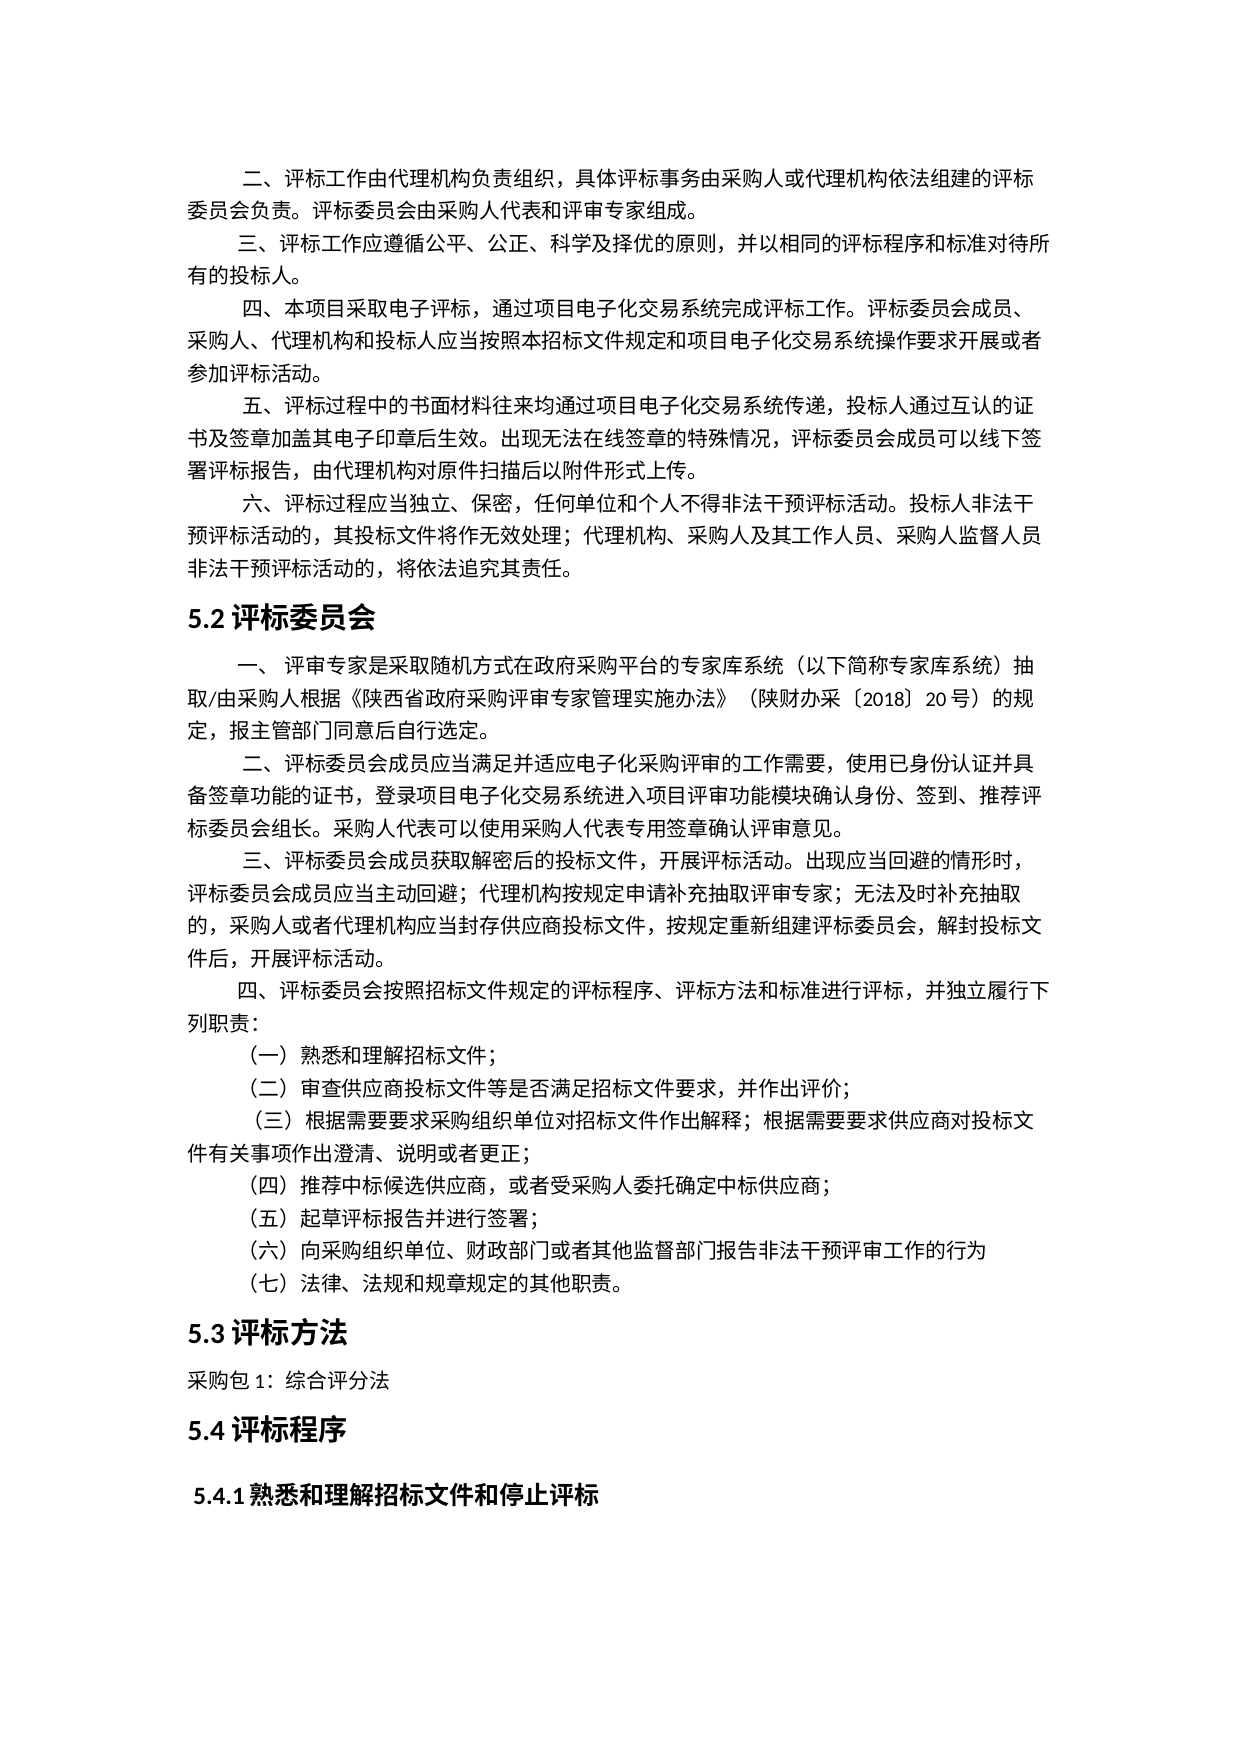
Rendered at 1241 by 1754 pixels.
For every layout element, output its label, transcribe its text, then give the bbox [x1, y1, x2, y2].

text （二）审查供应商投标文件等是否满足招标文件要求，并作出评价； [187, 1072, 1053, 1104]
text 四、本项目采取电子评标，通过项目电子化交易系统完成评标工作。评标委员会成员、采购人、代理机构和投标人应当按照本招标文件规定和项目电子化交易系统操作要求开展或者参加评标活动。 [187, 292, 1053, 389]
text 二、评标委员会成员应当满足并适应电子化采购评审的工作需要，使用已身份认证并具备签章功能的证书，登录项目电子化交易系统进入项目评审功能模块确认身份、签到、推荐评标委员会组长。采购人代表可以使用采购人代表专用签章确认评审意见。 [187, 747, 1053, 844]
text 二、评标工作由代理机构负责组织，具体评标事务由采购人或代理机构依法组建的评标委员会负责。评标委员会由采购人代表和评审专家组成。 [187, 162, 1053, 227]
text 三、评标工作应遵循公平、公正、科学及择优的原则，并以相同的评标程序和标准对待所有的投标人。 [187, 227, 1053, 292]
text 六、评标过程应当独立、保密，任何单位和个人不得非法干预评标活动。投标人非法干预评标活动的，其投标文件将作无效处理；代理机构、采购人及其工作人员、采购人监督人员非法干预评标活动的，将依法追究其责任。 [187, 487, 1053, 584]
text 五、评标过程中的书面材料往来均通过项目电子化交易系统传递，投标人通过互认的证书及签章加盖其电子印章后生效。出现无法在线签章的特殊情况，评标委员会成员可以线下签署评标报告，由代理机构对原件扫描后以附件形式上传。 [187, 389, 1053, 487]
text 一、 评审专家是采取随机方式在政府采购平台的专家库系统（以下简称专家库系统）抽取/由采购人根据《陕西省政府采购评审专家管理实施办法》（陕财办采〔2018〕20号）的规定，报主管部门同意后自行选定。 [187, 649, 1053, 747]
text （六）向采购组织单位、财政部门或者其他监督部门报告非法干预评审工作的行为 [187, 1234, 1053, 1267]
text 三、评标委员会成员获取解密后的投标文件，开展评标活动。出现应当回避的情形时，评标委员会成员应当主动回避；代理机构按规定申请补充抽取评审专家；无法及时补充抽取的，采购人或者代理机构应当封存供应商投标文件，按规定重新组建评标委员会，解封投标文件后，开展评标活动。 [187, 844, 1053, 974]
text 5.2评标委员会 [187, 584, 1053, 649]
text 5.4评标程序 [187, 1397, 1053, 1462]
text （四）推荐中标候选供应商，或者受采购人委托确定中标供应商； [187, 1169, 1053, 1202]
text 5.3 评标方法 [187, 1299, 1053, 1364]
text 5.4.1熟悉和理解招标文件和停止评标 [187, 1462, 1053, 1527]
text 采购包1：综合评分法 [187, 1364, 1053, 1397]
text 四、评标委员会按照招标文件规定的评标程序、评标方法和标准进行评标，并独立履行下列职责： [187, 974, 1053, 1039]
text （一）熟悉和理解招标文件； [187, 1039, 1053, 1072]
text （三）根据需要要求采购组织单位对招标文件作出解释；根据需要要求供应商对投标文件有关事项作出澄清、说明或者更正； [187, 1104, 1053, 1169]
text （七）法律、法规和规章规定的其他职责。 [187, 1267, 1053, 1299]
text （五）起草评标报告并进行签署； [187, 1202, 1053, 1234]
